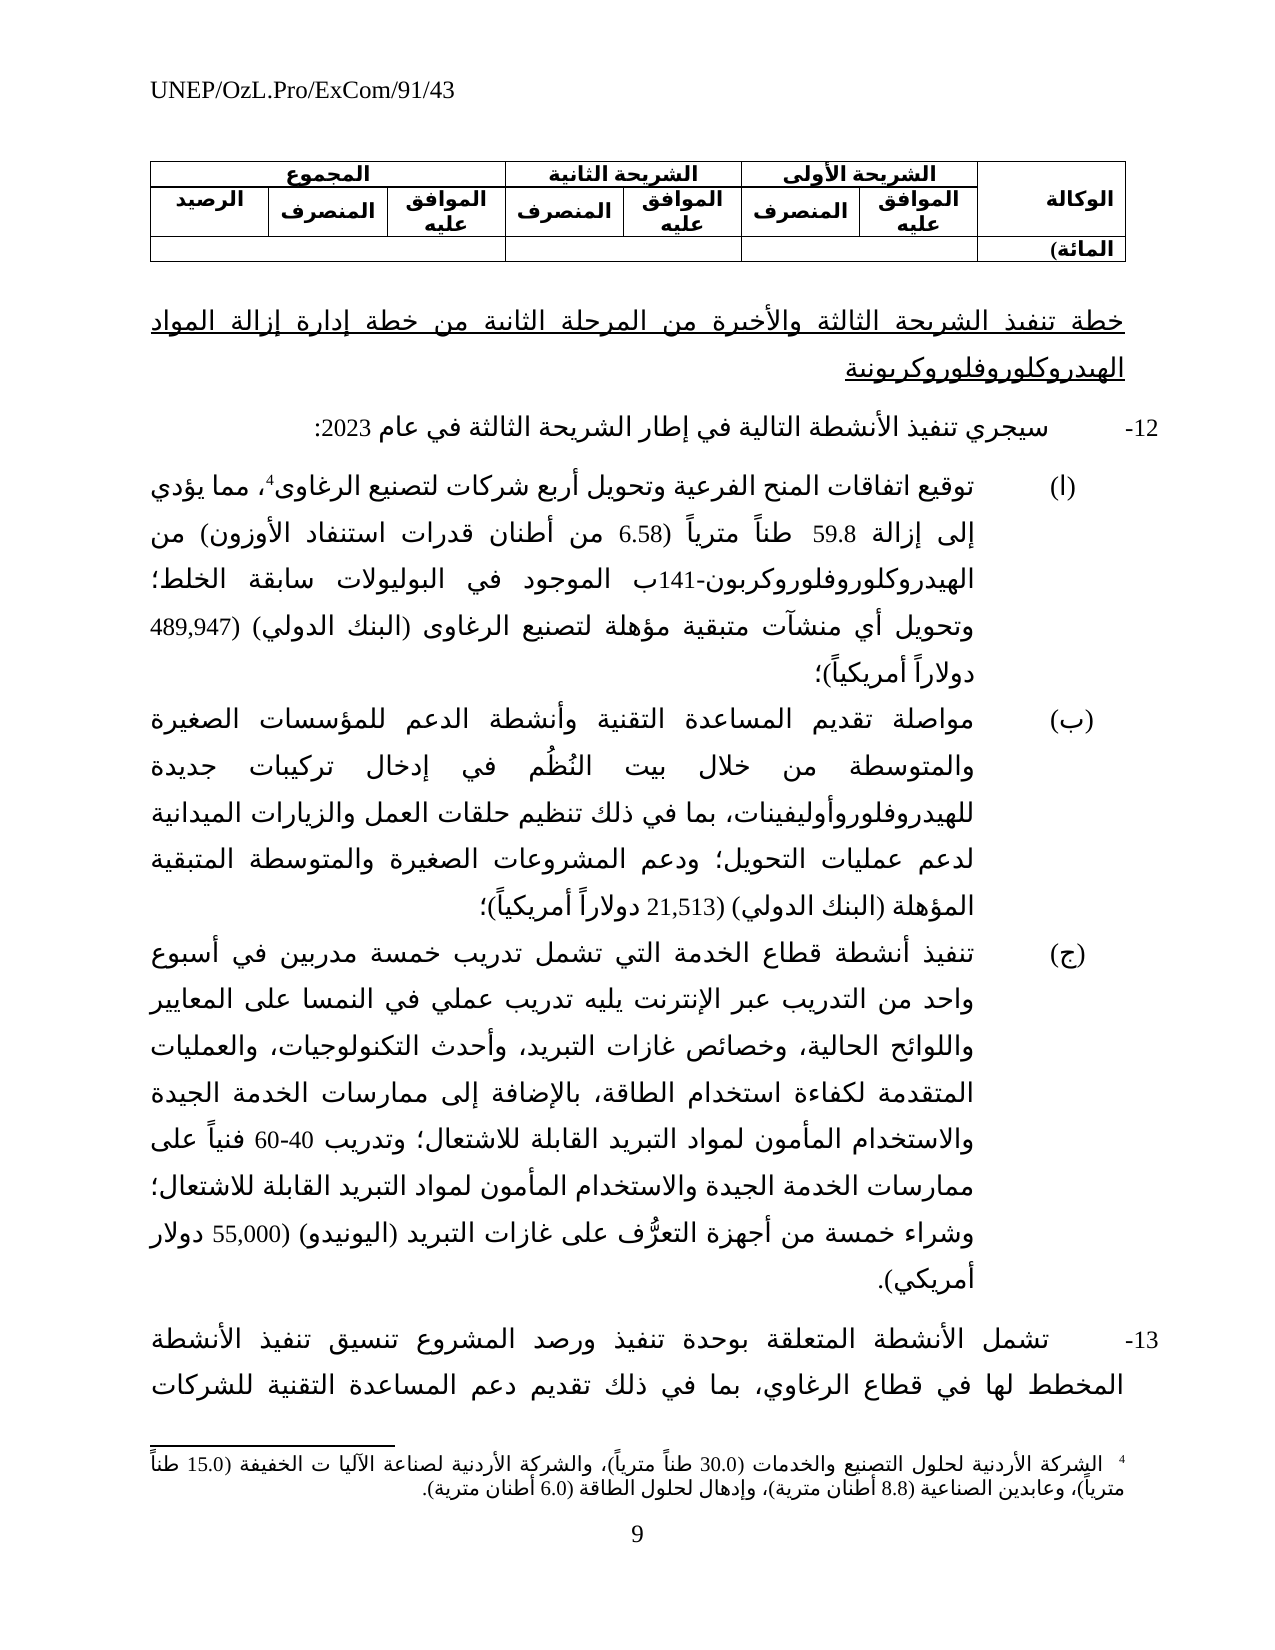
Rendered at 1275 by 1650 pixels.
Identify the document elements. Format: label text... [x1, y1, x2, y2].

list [150, 1323, 1125, 1401]
table_cell 53 [151, 237, 505, 261]
list تنفيذ أنشطة قطاع الخدمة التي تشمل تدريب خمسة مدربين في أسبوع واحد من التدريب عبر الإنترنت يليه تدريب عملي في النمسا على المعايير واللوائح الحالية، وخصائص غازات التبريد، وأحدث التكنولوجيات، والعمليات المتقدمة لكفاءة استخدام الطاقة، بالإضافة إلى ممارسات الخدمة الجيدة والاستخدام المأمون لمواد التبريد القابلة للاشتعال؛ وتدريب 40-60 فنياً على ممارسات الخدمة الجيدة والاستخدام المأمون لمواد التبريد القابلة للاشتعال؛ وشراء خمسة من أجهزة التعرُّف على غازات التبريد (اليونيدو) (55,000 دولار أمريكي). [150, 937, 1050, 1295]
table_header الشريحة الثانية [506, 162, 741, 186]
table_cell المنصرف [742, 188, 859, 236]
table_header الوكالة [978, 162, 1125, 236]
list توقيع اتفاقات المنح الفرعية وتحويل أربع شركات لتصنيع الرغاوى، مما يؤدي إلى إزالة 59.8 طناً مترياً (6.58 من أطنان قدرات استنفاد الأوزون) من الهيدروكلوروفلوروكربون-141ب الموجود في البوليولات سابقة الخلط؛ وتحويل أي منشآت متبقية مؤهلة لتصنيع الرغاوى (البنك الدولي) (489,947 دولاراً أمريكياً)؛ [150, 470, 1050, 688]
table_cell الرصيد [151, 188, 268, 236]
text خطة تنفيذ الشريحة الثالثة والأخيرة من المرحلة الثانية من خطة إدارة إزالة المواد الهيدروكلوروفلوروكربونية [150, 333, 1125, 383]
table_cell الموافق عليه [388, 188, 505, 236]
table_cell 33 [506, 237, 741, 261]
table_cell 87 [742, 237, 977, 261]
list مواصلة تقديم المساعدة التقنية وأنشطة الدعم للمؤسسات الصغيرة والمتوسطة من خلال بيت النُظُم في إدخال تركيبات جديدة للهيدروفلوروأوليفينات، بما في ذلك تنظيم حلقات العمل والزيارات الميدانية لدعم عمليات التحويل؛ ودعم المشروعات الصغيرة والمتوسطة المتبقية المؤهلة (البنك الدولي) (21,513 دولاراً أمريكياً)؛ [150, 704, 1050, 921]
table_header الشريحة الأولى [742, 162, 977, 186]
table_cell الموافق عليه [624, 188, 741, 236]
text خطة تنفيذ الشريحة الثالثة والأخيرة من المرحلة الثانية من خطة إدارة إزالة المواد الهيدروكلوروفلوروكربونية [150, 305, 1125, 332]
table_cell الموافق عليه [860, 188, 977, 236]
table_cell المنصرف [506, 188, 623, 236]
table_header المجموع [151, 162, 505, 186]
table_cell المنصرف [269, 188, 387, 236]
list سيجري تنفيذ الأنشطة التالية في إطار الشريحة الثالثة في عام 2023: [150, 411, 1125, 442]
table_cell معدل الصرف (في المائة) [978, 237, 1125, 261]
